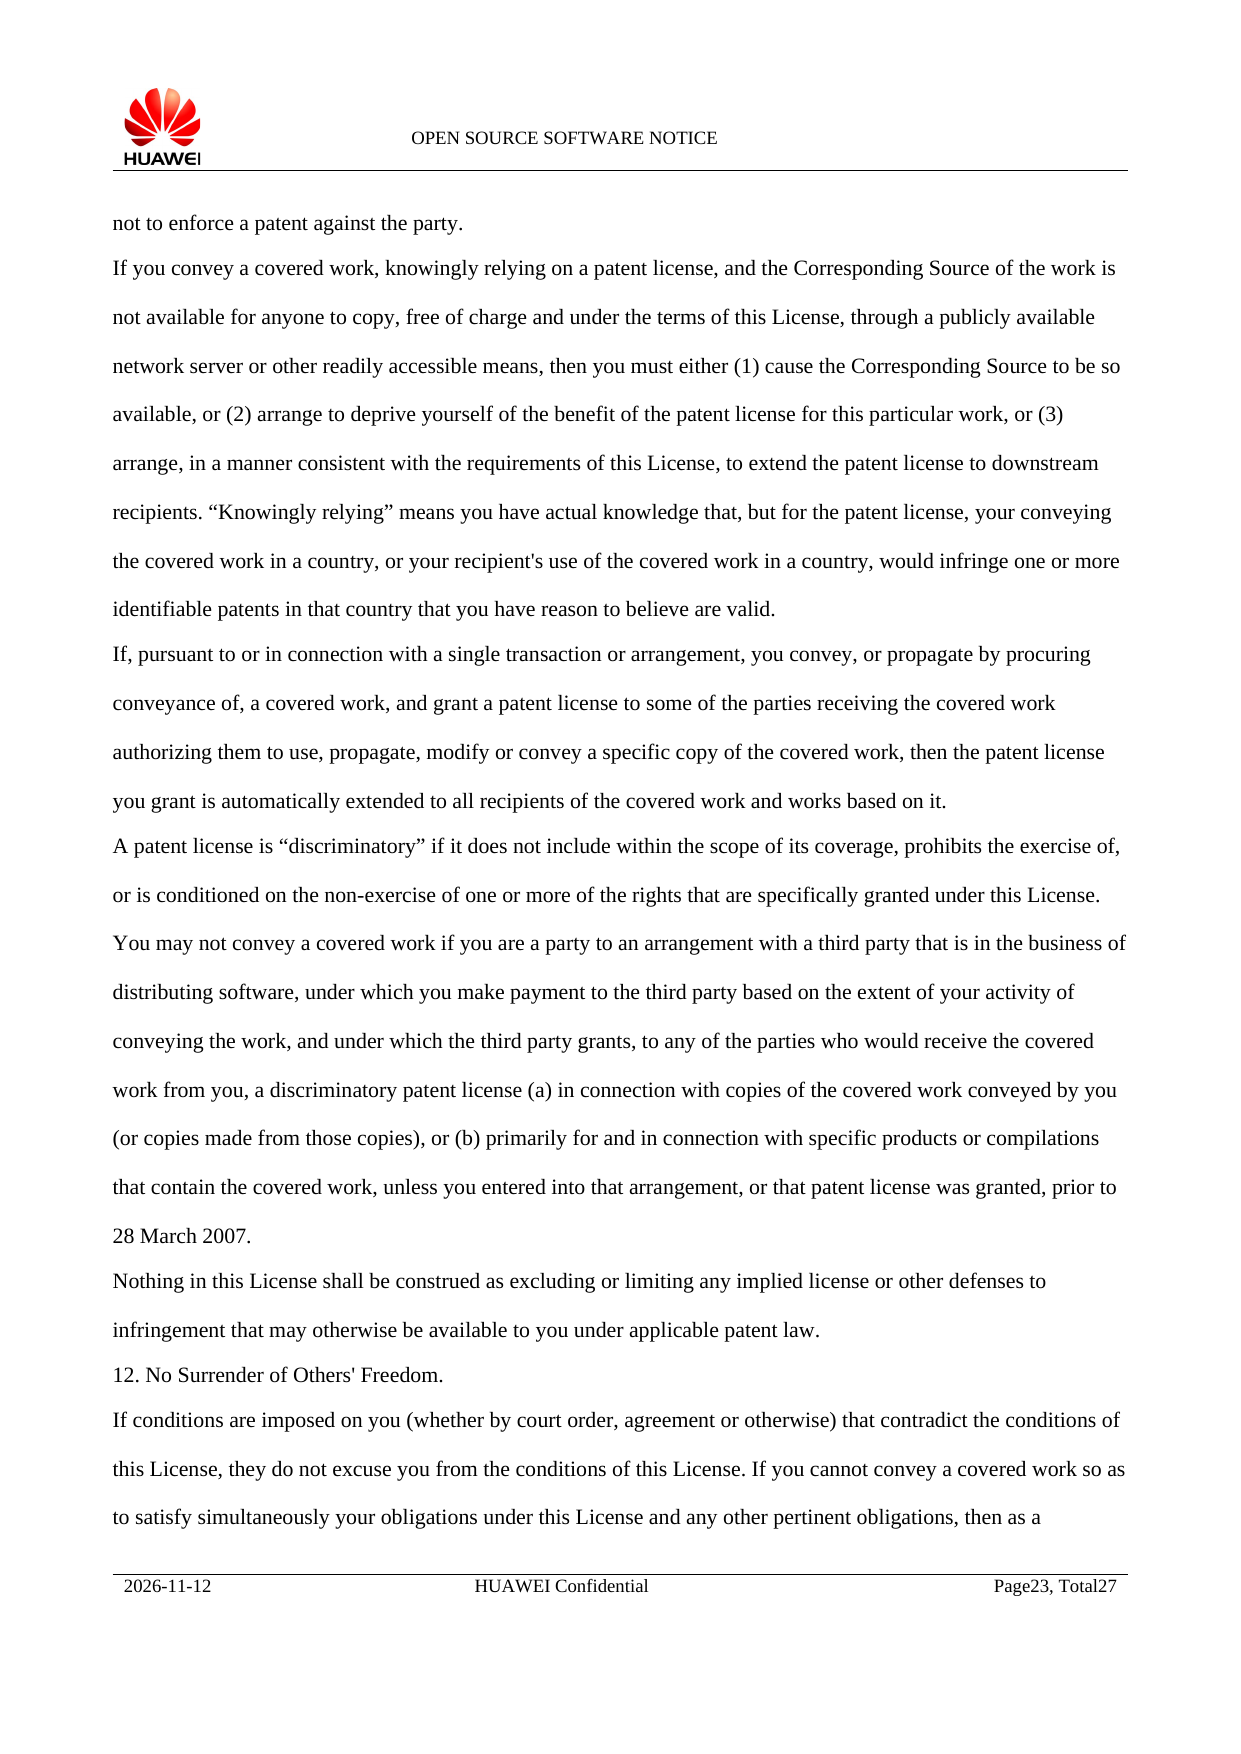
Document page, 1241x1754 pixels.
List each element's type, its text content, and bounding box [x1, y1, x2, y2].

text If you convey a covered work, knowingly relying on a patent license, and the Corresponding Source of the work is not available for anyone to copy, free of charge and under the terms of this License, through a publicly available network server or other readily accessible means, then you must either (1) cause the Corresponding Source to be so available, or (2) arrange to deprive yourself of the benefit of the patent license for this particular work, or (3) arrange, in a manner consistent with the requirements of this License, to extend the patent license to downstream recipients. “Knowingly relying” means you have actual knowledge that, but for the patent license, your conveying the covered work in a country, or your recipient's use of the covered work in a country, would infringe one or more identifiable patents in that country that you have reason to believe are valid. [112, 251, 1128, 625]
text Nothing in this License shall be construed as excluding or limiting any implied license or other defenses to infringement that may otherwise be available to you under applicable patent law. [112, 1264, 1128, 1346]
text A patent license is “discriminatory” if it does not include within the scope of its coverage, prohibits the exercise of, or is conditioned on the non-exercise of one or more of the rights that are specifically granted under this License. You may not convey a covered work if you are a party to an arrangement with a third party that is in the business of distributing software, under which you make payment to the third party based on the extent of your activity of conveying the work, and under which the third party grants, to any of the parties who would receive the covered work from you, a discriminatory patent license (a) in connection with copies of the covered work conveyed by you (or copies made from those copies), or (b) primarily for and in connection with specific products or compilations that contain the covered work, unless you entered into that arrangement, or that patent license was granted, prior to 28 March 2007. [112, 829, 1128, 1252]
text 12. No Surrender of Others' Freedom. [112, 1358, 1128, 1391]
picture [124, 88, 201, 165]
text If, pursuant to or in connection with a single transaction or arrangement, you convey, or propagate by procuring conveyance of, a covered work, and grant a patent license to some of the parties receiving the covered work authorizing them to use, propagate, modify or convey a specific copy of the covered work, then the patent license you grant is automatically extended to all recipients of the covered work and works based on it. [112, 638, 1128, 817]
